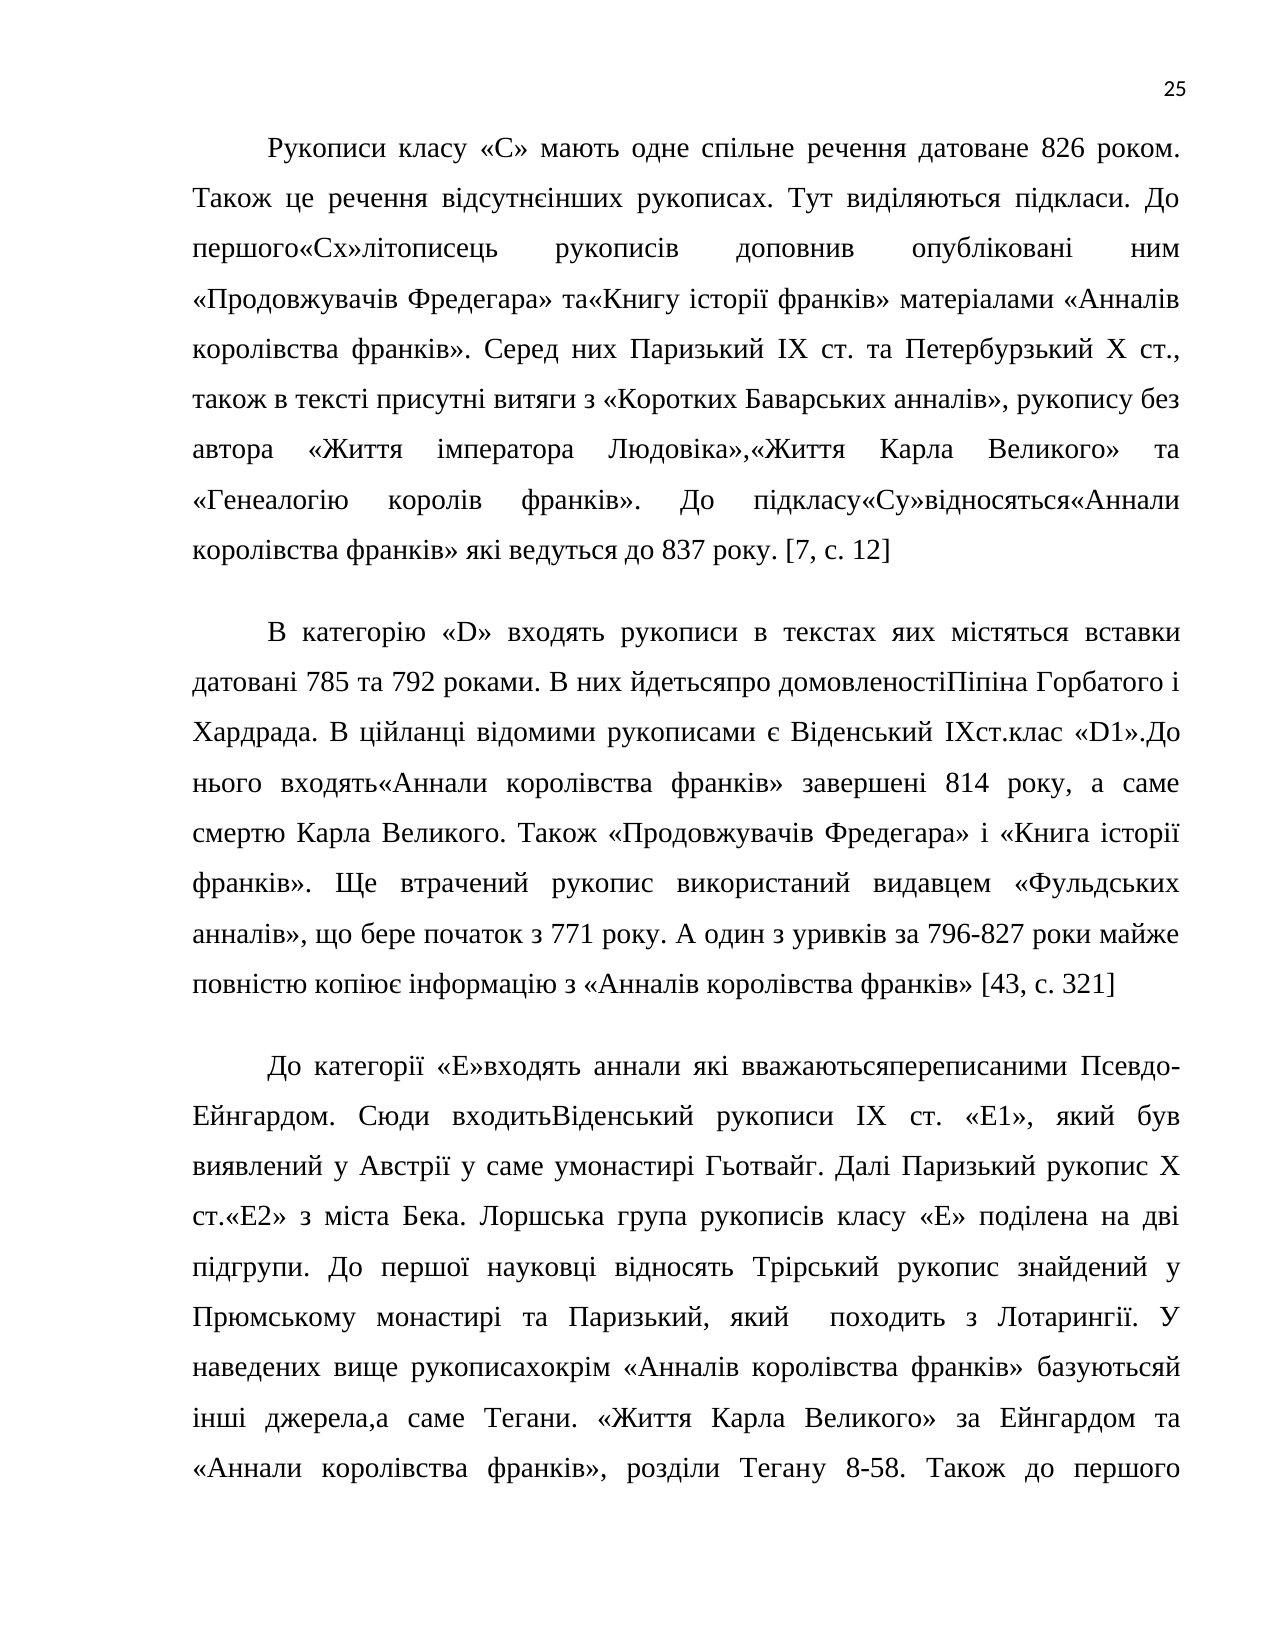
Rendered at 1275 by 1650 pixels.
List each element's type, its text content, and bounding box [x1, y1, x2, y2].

text В категорію «D» входять рукописи в текстах яих містяться вставки датовані 785 та 792 роками. В них йдетьсяпро домовленостіПіпіна Горбатого і Хардрада. В ційланці відомими рукописами є Віденський IXст.клас «D1».До нього входять«Аннали королівства франків» завершені 814 року, а саме смертю Карла Великого. Також «Продовжувачів Фредегара» і «Книга історії франків». Ще втрачений рукопис використаний видавцем «Фульдських анналів», що бере початок з 771 року. А один з уривків за 796-827 роки майже повністю копіює інформацію з «Анналів королівства франків» [43, c. 321] [192, 614, 1181, 999]
text Рукописи класу «C» мають одне спільне речення датоване 826 роком. Також це речення відсутнєінших рукописах. Тут виділяються підкласи. До першого«Сх»літописець рукописів доповнив опубліковані ним «Продовжувачів Фредегара» та«Книгу історії франків» матеріалами «Анналів королівства франків». Серед них Паризький IX ст. та Петербурзький Х ст., також в тексті присутні витяги з «Коротких Баварських анналів», рукопису без автора «Життя імператора Людовіка»,«Життя Карла Великого» та «Генеалогію королів франків». До підкласу«Су»відносяться«Аннали королівства франків» які ведуться до 837 року. [7, c. 12] [192, 130, 1181, 566]
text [192, 1048, 1181, 1484]
